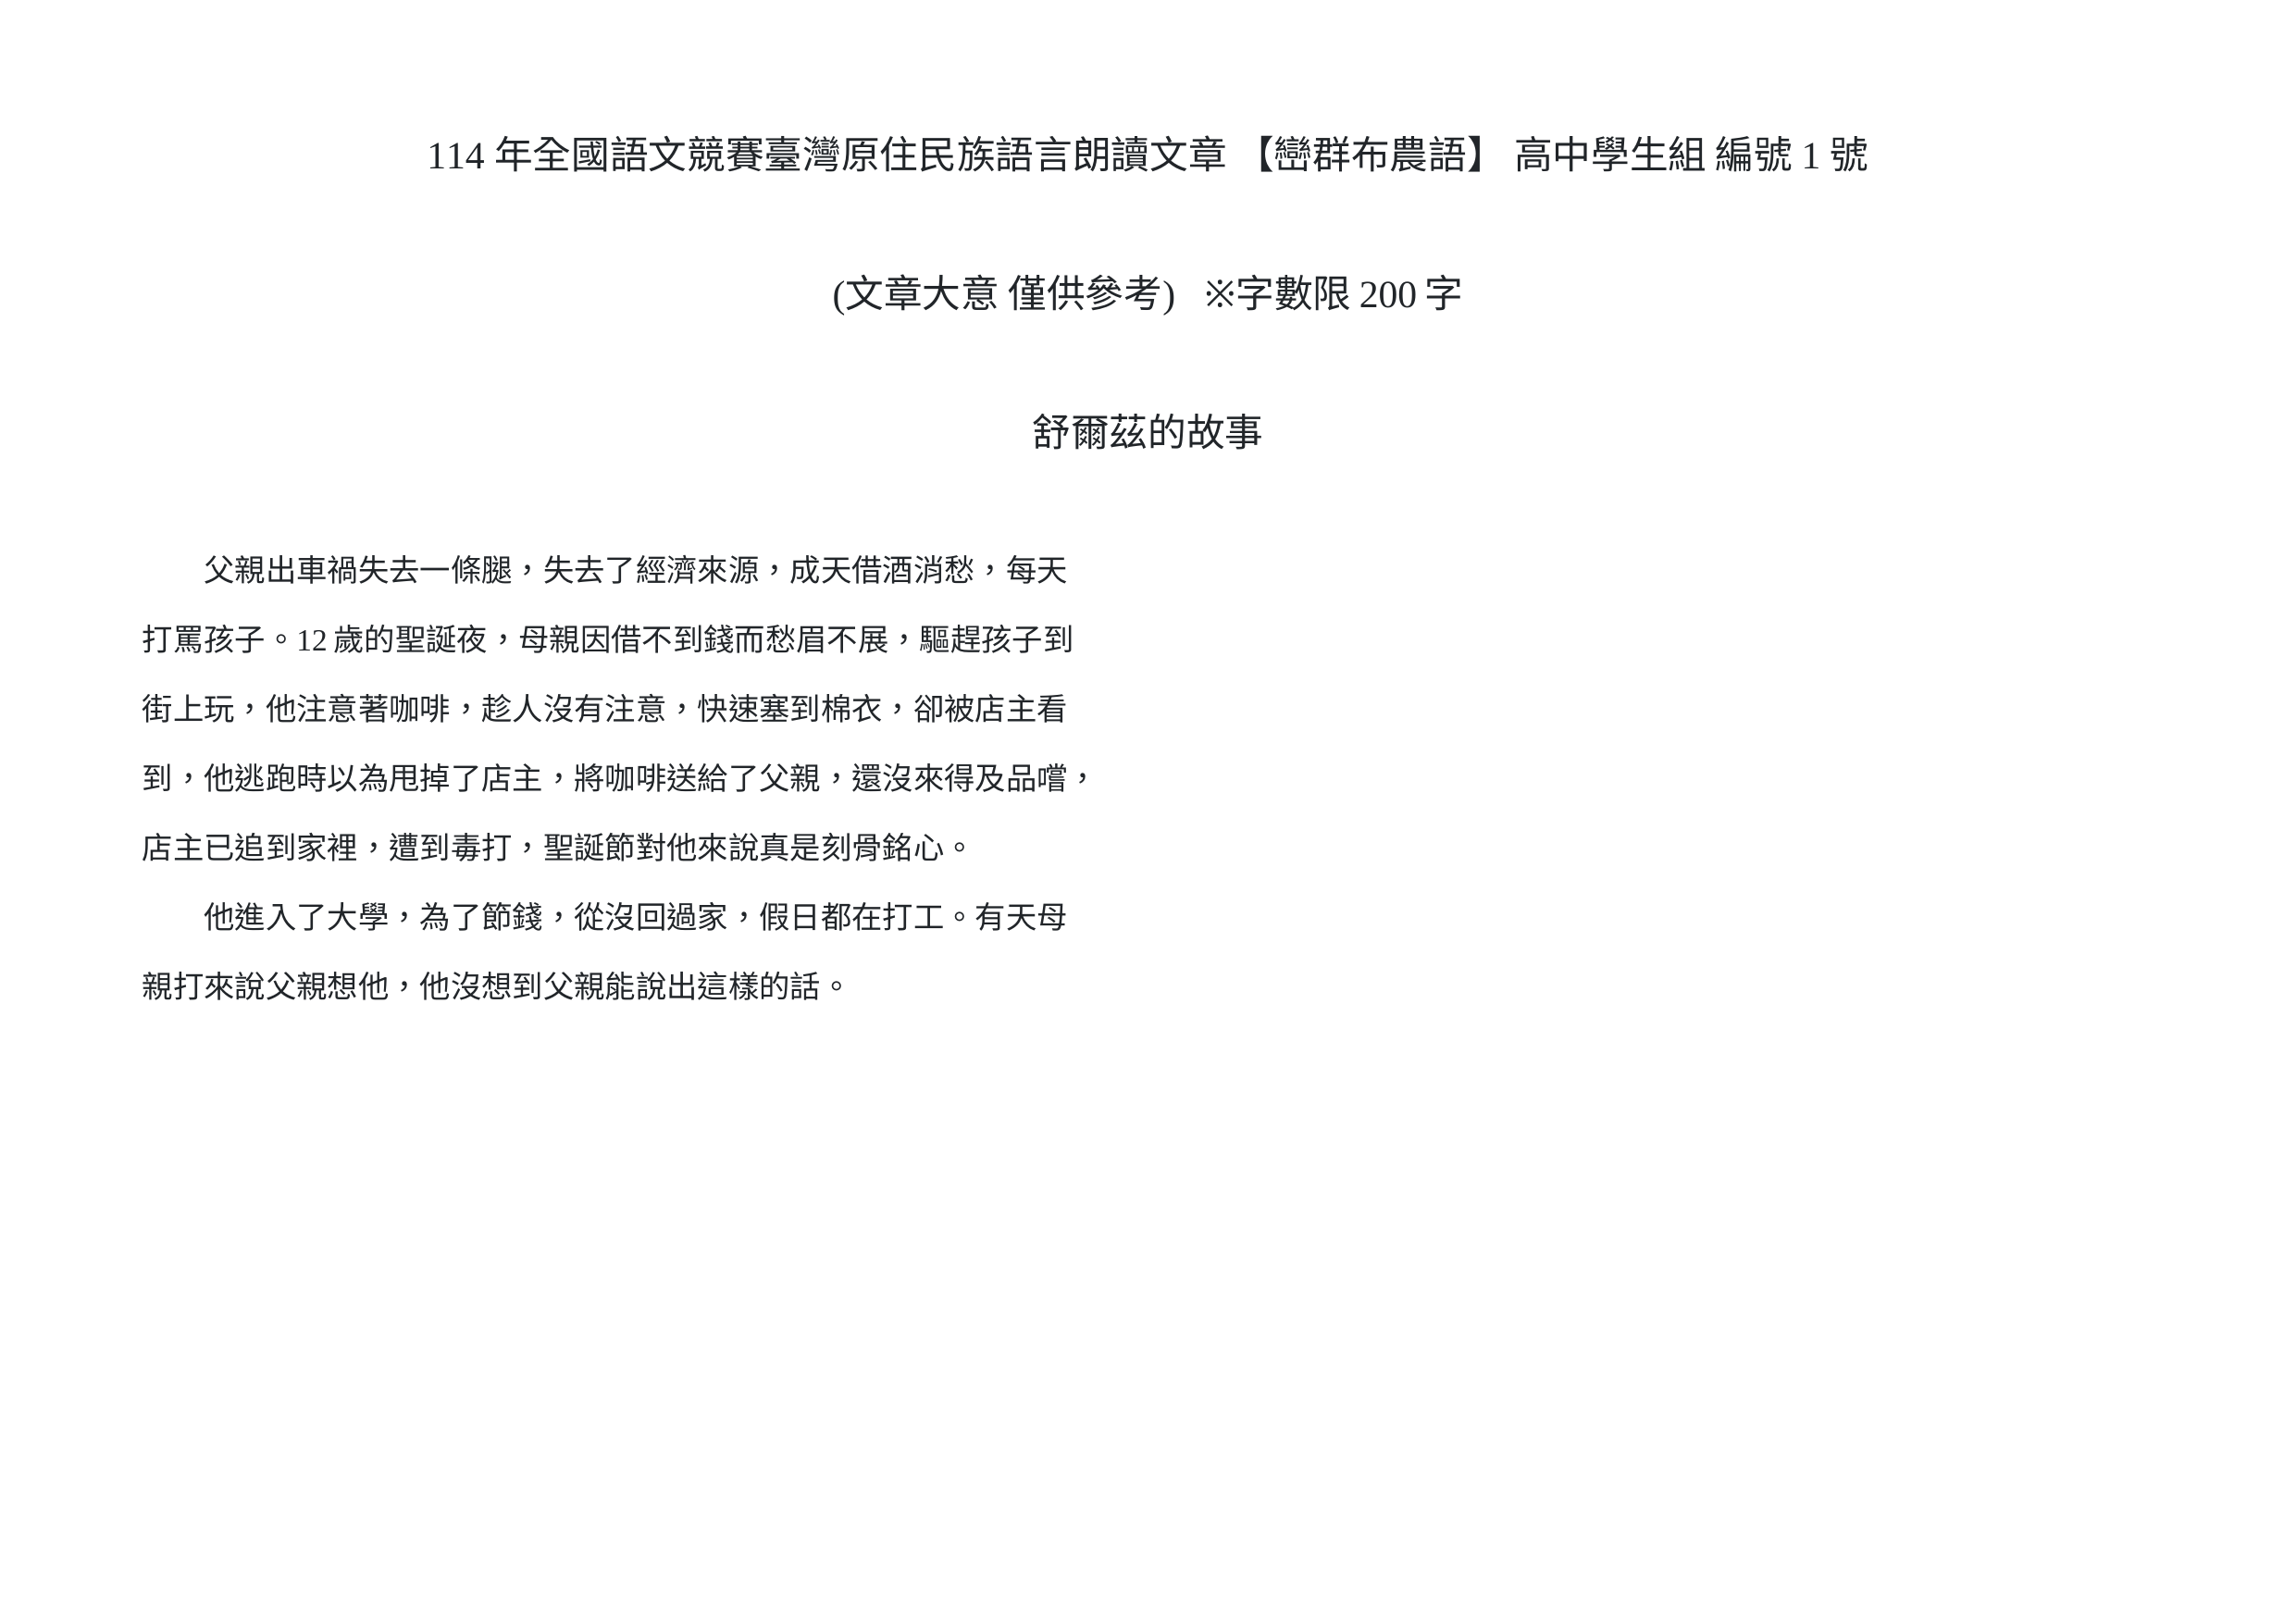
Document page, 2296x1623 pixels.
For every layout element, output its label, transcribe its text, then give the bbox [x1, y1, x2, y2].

text 114 年全國語文競賽臺灣原住民族語言朗讀文章 【巒群布農語】 高中學生組 編號 1 號 [142, 118, 2153, 187]
text 舒爾茲的故事 [142, 395, 2153, 465]
text 父親出車禍失去一條腿，失去了經濟來源，成天借酒消愁，每天打罵孩子。12歲的聖誕夜，母親因借不到錢而愁眉不展，驅趕孩子到街上玩，他注意著咖啡，趁人沒有注意，快速塞到棉衣，卻被店主看到，他逃跑時以為甩掉了店主，將咖啡送給了父親，還沒來得及品嚐，店主已追到家裡，遭到毒打，聖誕節對他來說真是刻骨銘心。 [142, 534, 1090, 881]
text (文章大意 僅供參考) ※字數限200字 [142, 256, 2153, 326]
text 他進入了大學，為了節錢，從沒回過家，假日都在打工。有天母親打來說父親想他，他沒想到父親能說出這樣的話。 [142, 881, 1090, 1020]
